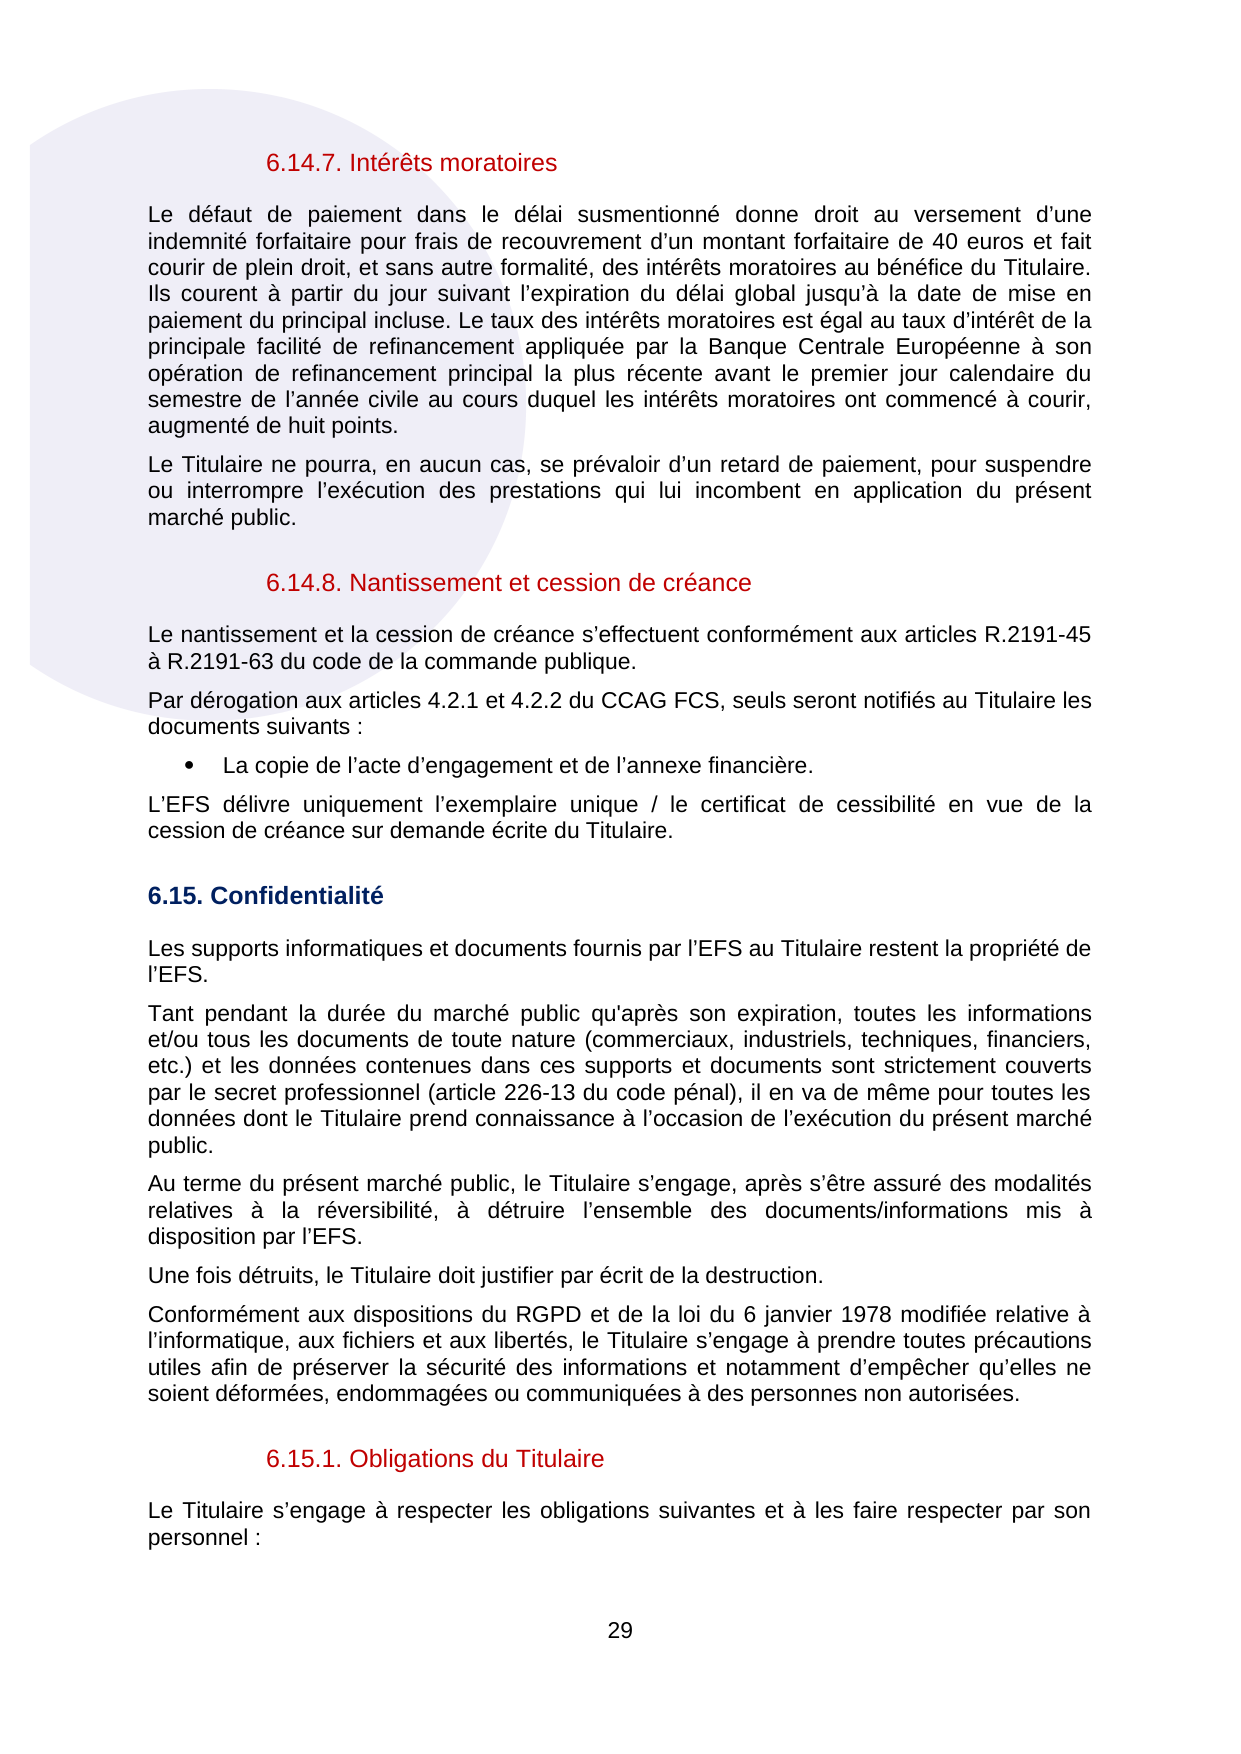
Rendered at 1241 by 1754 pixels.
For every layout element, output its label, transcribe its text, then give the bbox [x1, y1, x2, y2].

text Le Titulaire ne pourra, en aucun cas, se prévaloir d’un retard de paiement, pour suspendre ou interrompre l’exécution des prestations qui lui incombent en application du présent marché public. [148, 451, 1093, 530]
text Les supports informatiques et documents fournis par l’EFS au Titulaire restent la propriété de l’EFS. [148, 934, 1093, 987]
text Par dérogation aux articles 4.2.1 et 4.2.2 du CCAG FCS, seuls seront notifiés au Titulaire les documents suivants : [148, 687, 1093, 739]
text Au terme du présent marché public, le Titulaire s’engage, après s’être assuré des modalités relatives à la réversibilité, à détruire l’ensemble des documents/informations mis à disposition par l’EFS. [148, 1170, 1093, 1249]
text Le défaut de paiement dans le délai susmentionné donne droit au versement d’une indemnité forfaitaire pour frais de recouvrement d’un montant forfaitaire de 40 euros et fait courir de plein droit, et sans autre formalité, des intérêts moratoires au bénéfice du Titulaire. Ils courent à partir du jour suivant l’expiration du délai global jusqu’à la date de mise en paiement du principal incluse. Le taux des intérêts moratoires est égal au taux d’intérêt de la principale facilité de refinancement appliquée par la Banque Centrale Européenne à son opération de refinancement principal la plus récente avant le premier jour calendaire du semestre de l’année civile au cours duquel les intérêts moratoires ont commencé à courir, augmenté de huit points. [148, 201, 1093, 438]
list La copie de l’acte d’engagement et de l’annexe financière. [185, 752, 1093, 778]
subtitle Intérêts moratoires [266, 148, 1093, 176]
subtitle Confidentialité [148, 881, 1093, 909]
text Une fois détruits, le Titulaire doit justifier par écrit de la destruction. [148, 1262, 1093, 1288]
text Le nantissement et la cession de créance s’effectuent conformément aux articles R.2191-45 à R.2191-63 du code de la commande publique. [148, 621, 1093, 674]
text Conformément aux dispositions du RGPD et de la loi du 6 janvier 1978 modifiée relative à l’informatique, aux fichiers et aux libertés, le Titulaire s’engage à prendre toutes précautions utiles afin de préserver la sécurité des informations et notamment d’empêcher qu’elles ne soient déformées, endommagées ou communiquées à des personnes non autorisées. [148, 1301, 1093, 1406]
text Tant pendant la durée du marché public qu'après son expiration, toutes les informations et/ou tous les documents de toute nature (commerciaux, industriels, techniques, financiers, etc.) et les données contenues dans ces supports et documents sont strictement couverts par le secret professionnel (article 226-13 du code pénal), il en va de même pour toutes les données dont le Titulaire prend connaissance à l’occasion de l’exécution du présent marché public. [148, 1000, 1093, 1158]
subtitle Nantissement et cession de créance [266, 568, 1093, 596]
text Le Titulaire s’engage à respecter les obligations suivantes et à les faire respecter par son personnel : [148, 1497, 1093, 1550]
picture [29, 59, 532, 768]
text L’EFS délivre uniquement l’exemplaire unique / le certificat de cessibilité en vue de la cession de créance sur demande écrite du Titulaire. [148, 791, 1093, 843]
subtitle Obligations du Titulaire [266, 1444, 1093, 1472]
